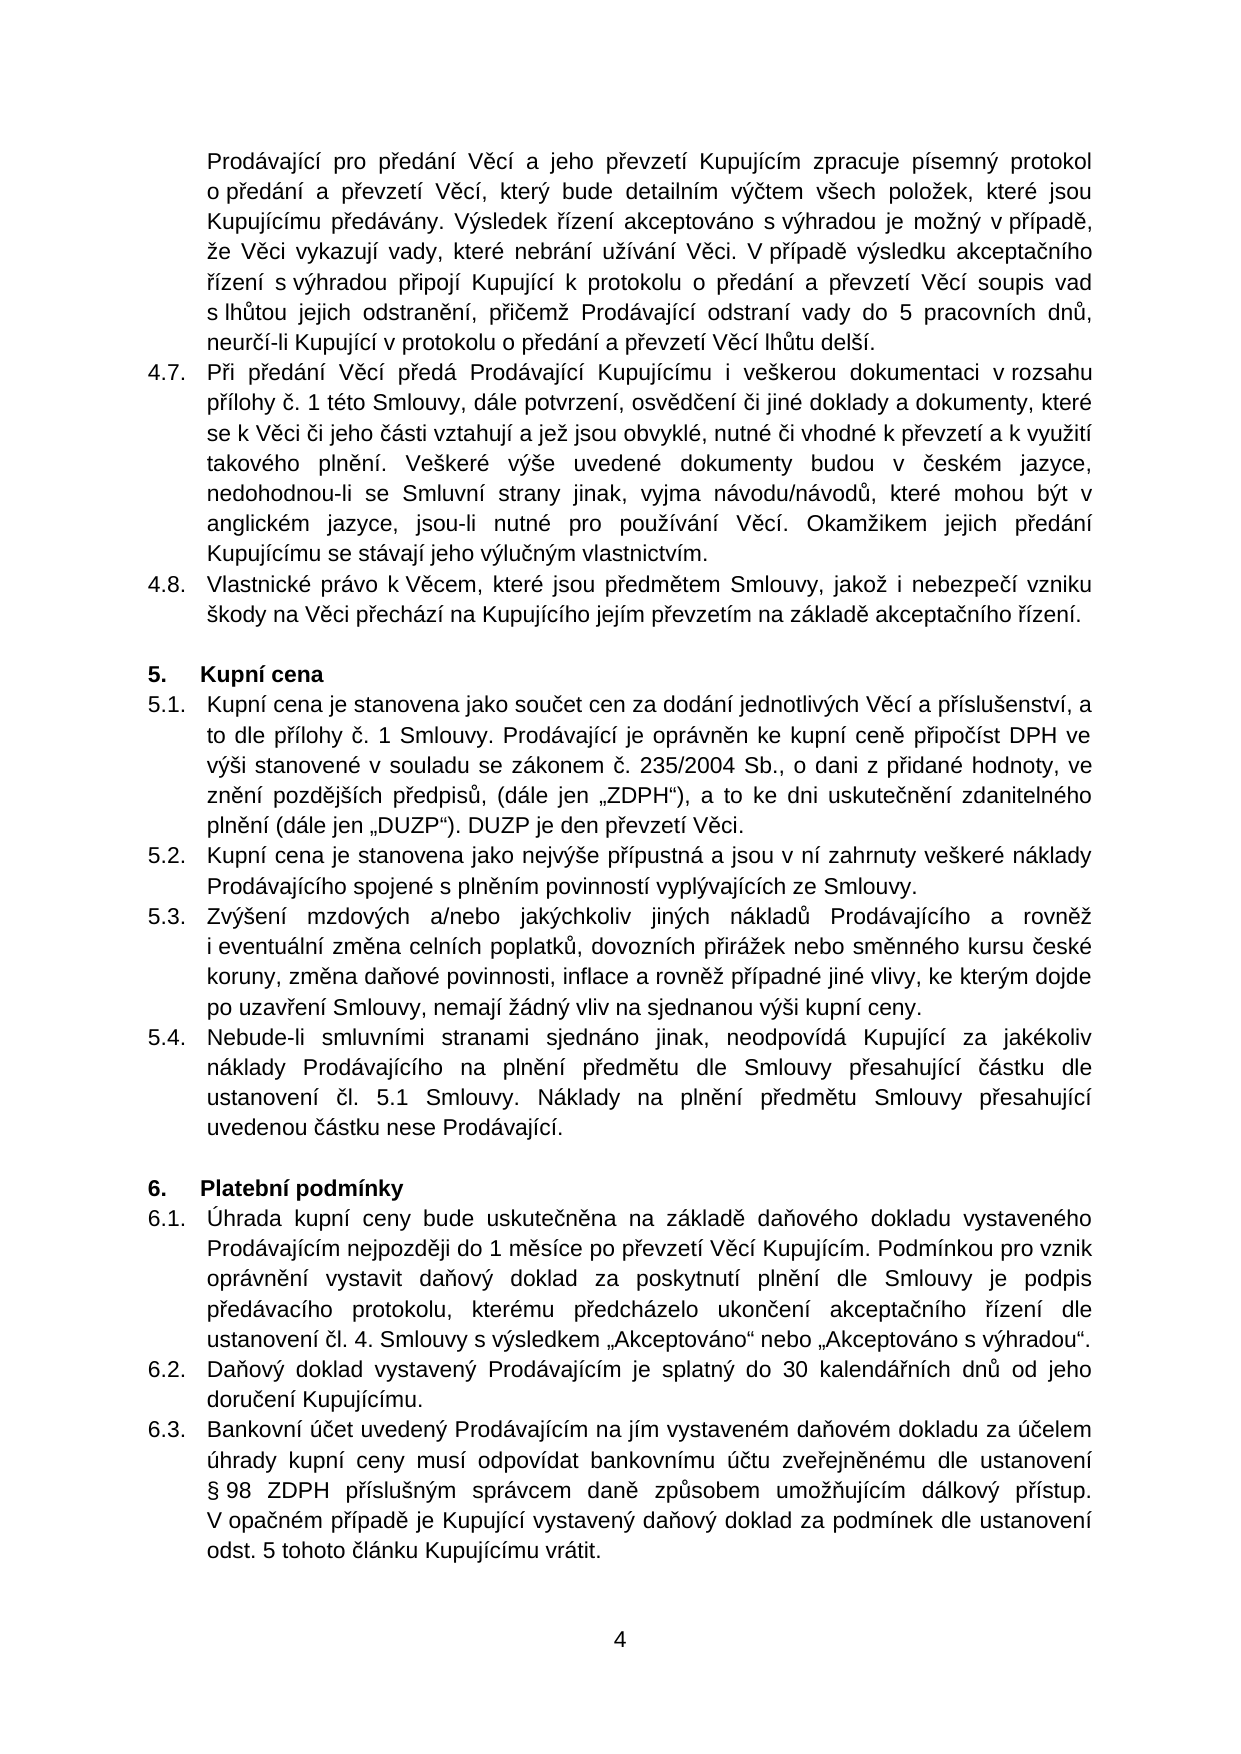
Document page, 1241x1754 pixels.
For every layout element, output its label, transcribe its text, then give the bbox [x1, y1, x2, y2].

list Bankovní účet uvedený Prodávajícím na jím vystaveném daňovém dokladu za účelem úhrady kupní ceny musí odpovídat bankovnímu účtu zveřejněnému dle ustanovení § 98 ZDPH příslušným správcem daně způsobem umožňujícím dálkový přístup. V opačném případě je Kupující vystavený daňový doklad za podmínek dle ustanovení odst. 5 tohoto článku Kupujícímu vrátit. [148, 1416, 1093, 1563]
list Při předání Věcí předá Prodávající Kupujícímu i veškerou dokumentaci v rozsahu přílohy č. 1 této Smlouvy, dále potvrzení, osvědčení či jiné doklady a dokumenty, které se k Věci či jeho části vztahují a jež jsou obvyklé, nutné či vhodné k převzetí a k využití takového plnění. Veškeré výše uvedené dokumenty budou v českém jazyce, nedohodnou-li se Smluvní strany jinak, vyjma návodu/návodů, které mohou být v anglickém jazyce, jsou-li nutné pro používání Věcí. Okamžikem jejich předání Kupujícímu se stávají jeho výlučným vlastnictvím. [148, 359, 1093, 567]
list Zvýšení mzdových a/nebo jakýchkoliv jiných nákladů Prodávajícího a rovněž i eventuální změna celních poplatků, dovozních přirážek nebo směnného kursu české koruny, změna daňové povinnosti, inflace a rovněž případné jiné vlivy, ke kterým dojde po uzavření Smlouvy, nemají žádný vliv na sjednanou výši kupní ceny. [148, 903, 1093, 1020]
list Platební podmínky [148, 1175, 1093, 1201]
list Kupní cena je stanovena jako nejvýše přípustná a jsou v ní zahrnuty veškeré náklady Prodávajícího spojené s plněním povinností vyplývajících ze Smlouvy. [148, 842, 1093, 899]
list Kupní cena je stanovena jako součet cen za dodání jednotlivých Věcí a příslušenství, a to dle přílohy č. 1 Smlouvy. Prodávající je oprávněn ke kupní ceně připočíst DPH ve výši stanovené v souladu se zákonem č. 235/2004 Sb., o dani z přidané hodnoty, ve znění pozdějších předpisů, (dále jen „ZDPH“), a to ke dni uskutečnění zdanitelného plnění (dále jen „DUZP“). DUZP je den převzetí Věci. [148, 691, 1093, 838]
list Úhrada kupní ceny bude uskutečněna na základě daňového dokladu vystaveného Prodávajícím nejpozději do 1 měsíce po převzetí Věcí Kupujícím. Podmínkou pro vznik oprávnění vystavit daňový doklad za poskytnutí plnění dle Smlouvy je podpis předávacího protokolu, kterému předcházelo ukončení akceptačního řízení dle ustanovení čl. 4. Smlouvy s výsledkem „Akceptováno“ nebo „Akceptováno s výhradou“. [148, 1205, 1093, 1352]
list Daňový doklad vystavený Prodávajícím je splatný do 30 kalendářních dnů od jeho doručení Kupujícímu. [148, 1356, 1093, 1412]
list Kupní cena [148, 661, 1093, 687]
list Vlastnické právo k Věcem, které jsou předmětem Smlouvy, jakož i nebezpečí vzniku škody na Věci přechází na Kupujícího jejím převzetím na základě akceptačního řízení. [148, 571, 1093, 627]
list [148, 148, 1093, 355]
list Nebude-li smluvními stranami sjednáno jinak, neodpovídá Kupující za jakékoliv náklady Prodávajícího na plnění předmětu dle Smlouvy přesahující částku dle ustanovení čl. 5.1 Smlouvy. Náklady na plnění předmětu Smlouvy přesahující uvedenou částku nese Prodávající. [148, 1024, 1093, 1141]
